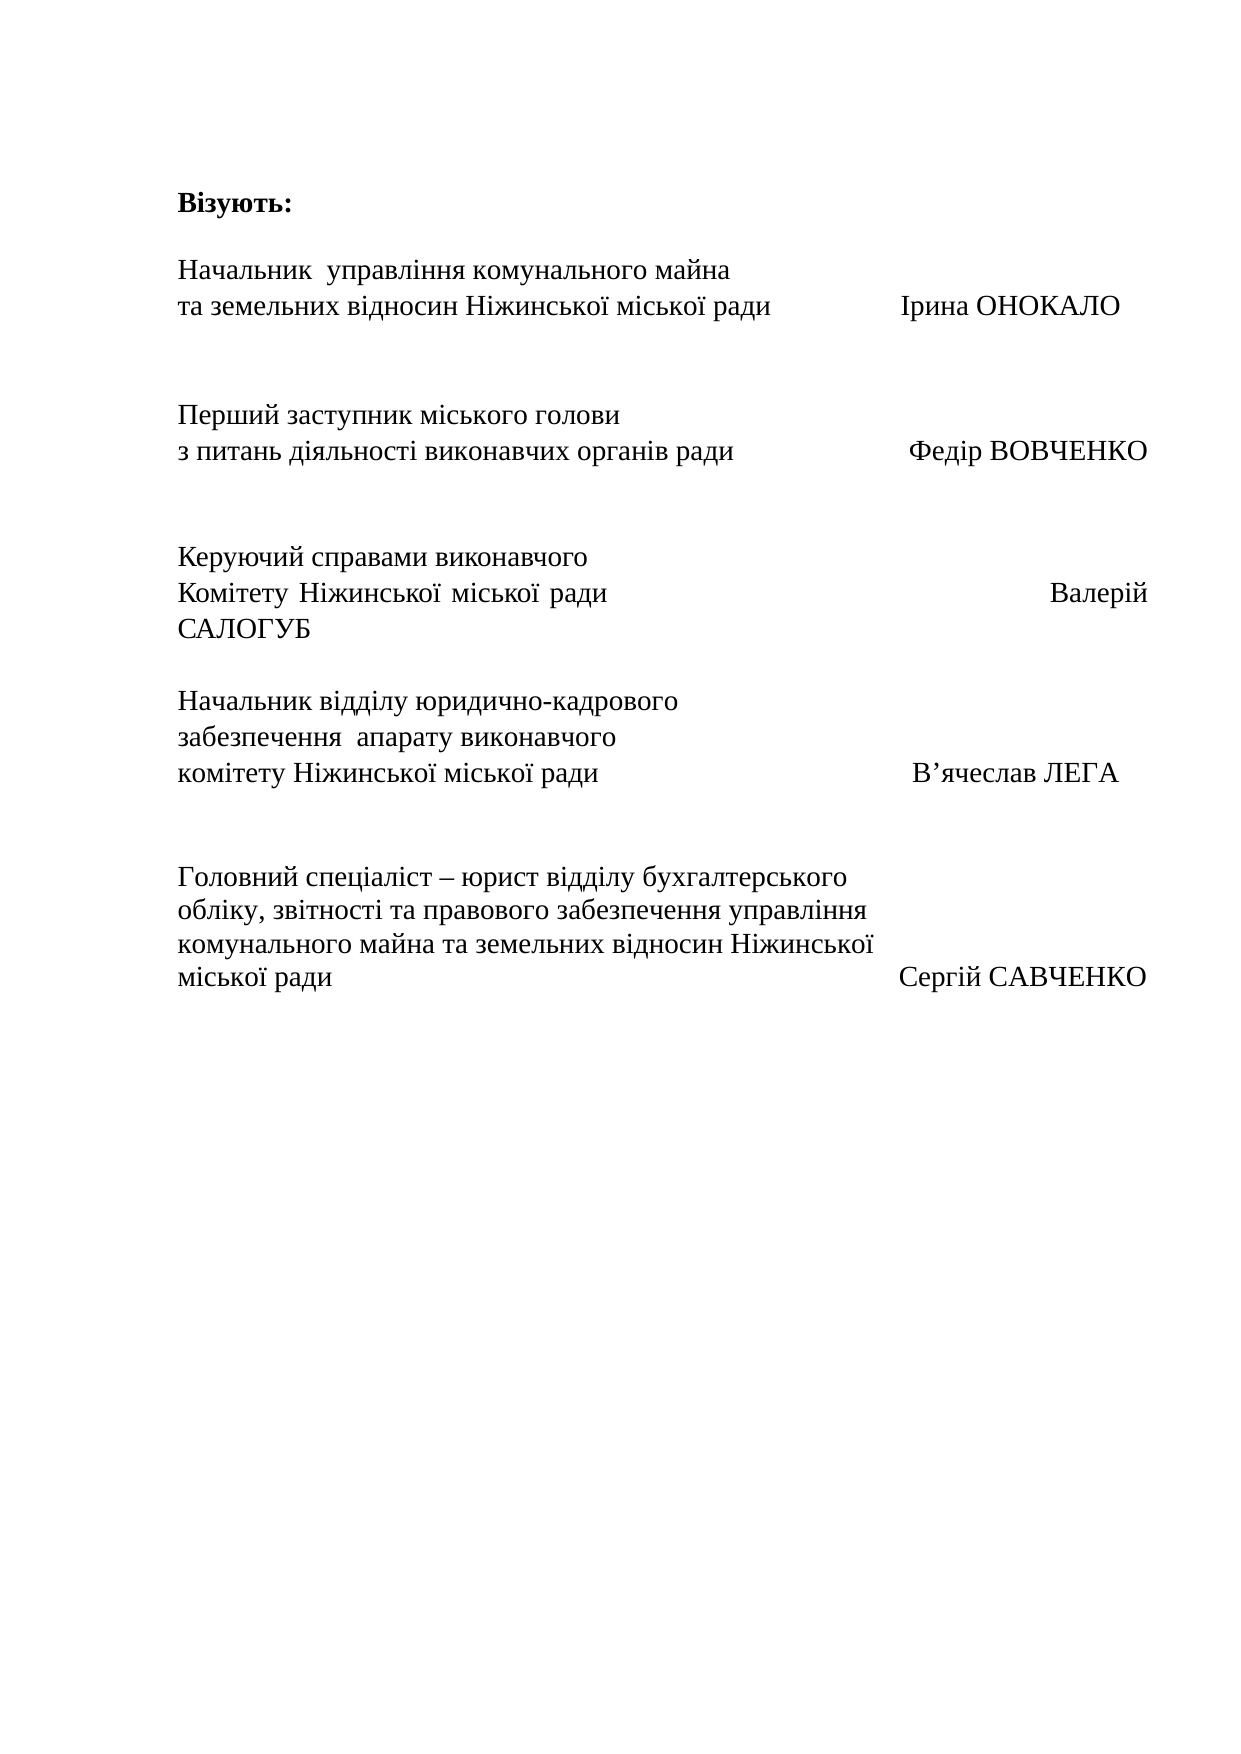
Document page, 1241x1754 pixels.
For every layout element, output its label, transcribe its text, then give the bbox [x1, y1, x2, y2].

text комітету Ніжинської міської ради В’ячеслав ЛЕГА [177, 756, 1152, 789]
text та земельних відносин Ніжинської міської ради Ірина ОНОКАЛО [177, 288, 1152, 322]
text обліку, звітності та правового забезпечення управління [177, 892, 1152, 926]
text міської ради Сергій САВЧЕНКО [177, 959, 1152, 993]
text Керуючий справами виконавчого [177, 539, 1152, 572]
text Головний спеціаліст – юрист відділу бухгалтерського [177, 859, 1152, 892]
text Комітету Ніжинської міської ради Валерій САЛОГУБ [177, 575, 1152, 644]
text Начальник відділу юридично-кадрового [177, 683, 1152, 717]
text з питань діяльності виконавчих органів ради Федір ВОВЧЕНКО [177, 433, 1152, 467]
text Перший заступник міського голови [177, 397, 1152, 430]
text Візують: [177, 185, 1137, 219]
text забезпечення апарату виконавчого [177, 719, 1152, 753]
text Начальник управління комунального майна [177, 252, 1152, 286]
text комунального майна та земельних відносин Ніжинської [177, 926, 1152, 959]
